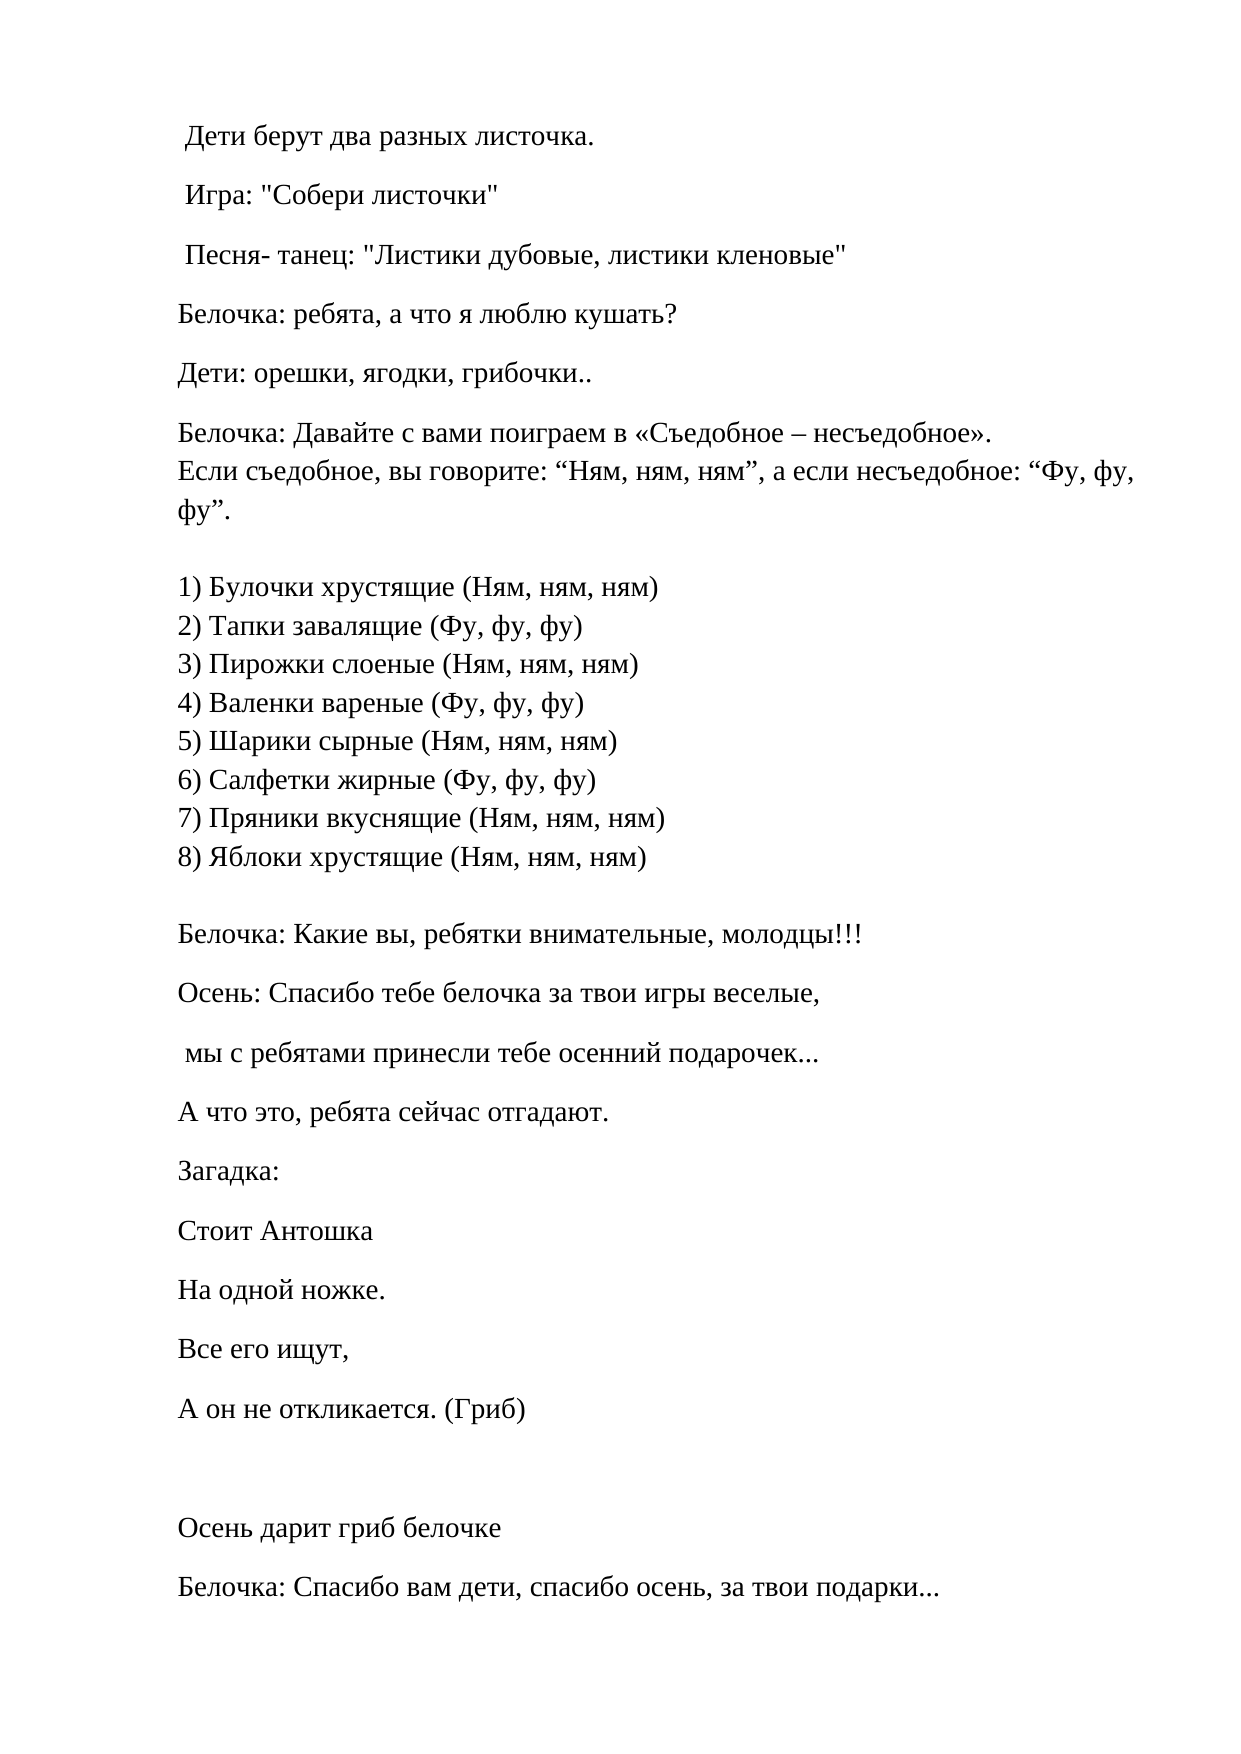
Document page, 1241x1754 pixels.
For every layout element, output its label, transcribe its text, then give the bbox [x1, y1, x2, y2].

text Осень: Спасибо тебе белочка за твои игры веселые, [177, 975, 1152, 1009]
text А он не откликается. (Гриб) [177, 1391, 1152, 1424]
text Загадка: [177, 1153, 1152, 1187]
text мы с ребятами принесли тебе осенний подарочек... [177, 1035, 1152, 1068]
text А что это, ребята сейчас отгадают. [177, 1094, 1152, 1128]
text Песня- танец: "Листики дубовые, листики кленовые" [177, 237, 1152, 270]
text Осень дарит гриб белочке [177, 1510, 1152, 1543]
text На одной ножке. [177, 1272, 1152, 1306]
text Дети: орешки, ягодки, грибочки.. [177, 356, 1152, 389]
text Все его ищут, [177, 1332, 1152, 1365]
text Дети берут два разных листочка. [177, 118, 1152, 152]
text Стоит Антошка [177, 1213, 1152, 1246]
text Белочка: Спасибо вам дети, спасибо осень, за твои подарки... [177, 1569, 1152, 1603]
text Белочка: Давайте с вами поиграем в «Съедобное – несъедобное». Если съедобное, вы говорите: “Ням, ням, ням”, а если несъедобное: “Фу, фу, фу”. 1) Булочки хрустящие (Ням, ням, ням) 2) Тапки завалящие (Фу, фу, фу) 3) Пирожки слоеные (Ням, ням, ням) 4) Валенки вареные (Фу, фу, фу) 5) Шарики сырные (Ням, ням, ням) 6) Салфетки жирные (Фу, фу, фу) 7) Пряники вкуснящие (Ням, ням, ням) 8) Яблоки хрустящие (Ням, ням, ням) Белочка: Какие вы, ребятки внимательные, молодцы!!! [177, 415, 1152, 949]
text Белочка: ребята, а что я люблю кушать? [177, 296, 1152, 330]
text Игра: "Собери листочки" [177, 177, 1152, 211]
